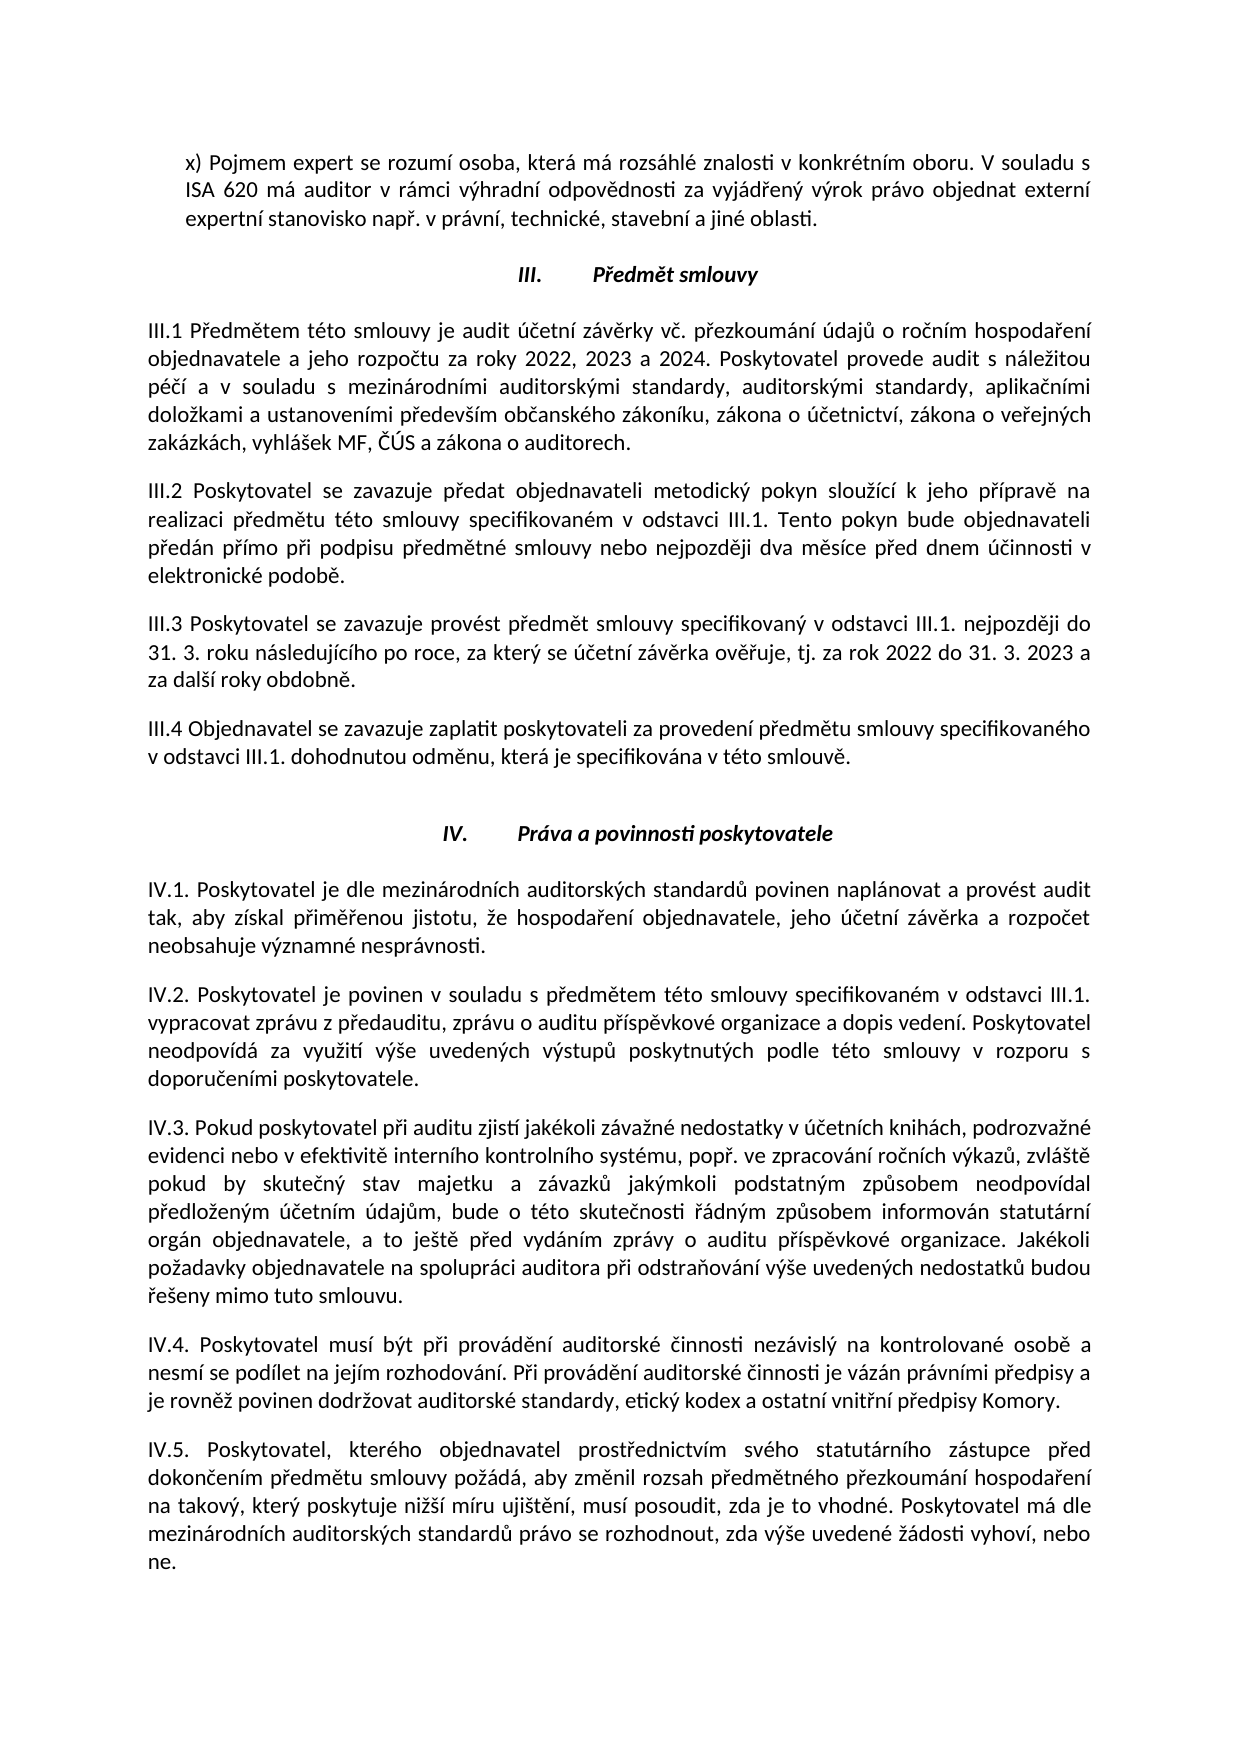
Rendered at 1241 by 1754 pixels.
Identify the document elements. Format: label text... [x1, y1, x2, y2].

text IV.5. Poskytovatel, kterého objednavatel prostřednictvím svého statutárního zástupce před dokončením předmětu smlouvy požádá, aby změnil rozsah předmětného přezkoumání hospodaření na takový, který poskytuje nižší míru ujištění, musí posoudit, zda je to vhodné. Poskytovatel má dle mezinárodních auditorských standardů právo se rozhodnout, zda výše uvedené žádosti vyhoví, nebo ne. [148, 1435, 1093, 1575]
text IV.4. Poskytovatel musí být při provádění auditorské činnosti nezávislý na kontrolované osobě a nesmí se podílet na jejím rozhodování. Při provádění auditorské činnosti je vázán právními předpisy a je rovněž povinen dodržovat auditorské standardy, etický kodex a ostatní vnitřní předpisy Komory. [148, 1330, 1093, 1414]
list III.2 Poskytovatel se zavazuje předat objednavateli metodický pokyn sloužící k jeho přípravě na realizaci předmětu této smlouvy specifikovaném v odstavci III.1. Tento pokyn bude objednavateli předán přímo při podpisu předmětné smlouvy nebo nejpozději dva měsíce před dnem účinnosti v elektronické podobě. [148, 477, 1093, 589]
text III.1 Předmětem této smlouvy je audit účetní závěrky vč. přezkoumání údajů o ročním hospodaření objednavatele a jeho rozpočtu za roky 2022, 2023 a 2024. Poskytovatel provede audit s náležitou péčí a v souladu s mezinárodními auditorskými standardy, auditorskými standardy, aplikačními doložkami a ustanoveními především občanského zákoníku, zákona o účetnictví, zákona o veřejných zakázkách, vyhlášek MF, ČÚS a zákona o auditorech. [148, 316, 1093, 456]
text IV.3. Pokud poskytovatel při auditu zjistí jakékoli závažné nedostatky v účetních knihách, podrozvažné evidenci nebo v efektivitě interního kontrolního systému, popř. ve zpracování ročních výkazů, zvláště pokud by skutečný stav majetku a závazků jakýmkoli podstatným způsobem neodpovídal předloženým účetním údajům, bude o této skutečnosti řádným způsobem informován statutární orgán objednavatele, a to ještě před vydáním zprávy o auditu příspěvkové organizace. Jakékoli požadavky objednavatele na spolupráci auditora při odstraňování výše uvedených nedostatků budou řešeny mimo tuto smlouvu. [148, 1113, 1093, 1309]
text x) Pojmem expert se rozumí osoba, která má rozsáhlé znalosti v konkrétním oboru. V souladu s ISA 620 má auditor v rámci výhradní odpovědnosti za vyjádřený výrok právo objednat externí expertní stanovisko např. v právní, technické, stavební a jiné oblasti. [185, 148, 1093, 232]
text IV.2. Poskytovatel je povinen v souladu s předmětem této smlouvy specifikovaném v odstavci III.1. vypracovat zprávu z předauditu, zprávu o auditu příspěvkové organizace a dopis vedení. Poskytovatel neodpovídá za využití výše uvedených výstupů poskytnutých podle této smlouvy v rozporu s doporučeními poskytovatele. [148, 980, 1093, 1092]
list III.4 Objednavatel se zavazuje zaplatit poskytovateli za provedení předmětu smlouvy specifikovaného v odstavci III.1. dohodnutou odměnu, která je specifikována v této smlouvě. [148, 714, 1093, 771]
list Předmět smlouvy [185, 260, 1093, 288]
list III.3 Poskytovatel se zavazuje provést předmět smlouvy specifikovaný v odstavci III.1. nejpozději do 31. 3. roku následujícího po roce, za který se účetní závěrka ověřuje, tj. za rok 2022 do 31. 3. 2023 a za další roky obdobně. [148, 609, 1093, 694]
list Práva a povinnosti poskytovatele [185, 819, 1093, 847]
text IV.1. Poskytovatel je dle mezinárodních auditorských standardů povinen naplánovat a provést audit tak, aby získal přiměřenou jistotu, že hospodaření objednavatele, jeho účetní závěrka a rozpočet neobsahuje významné nesprávnosti. [148, 875, 1093, 959]
